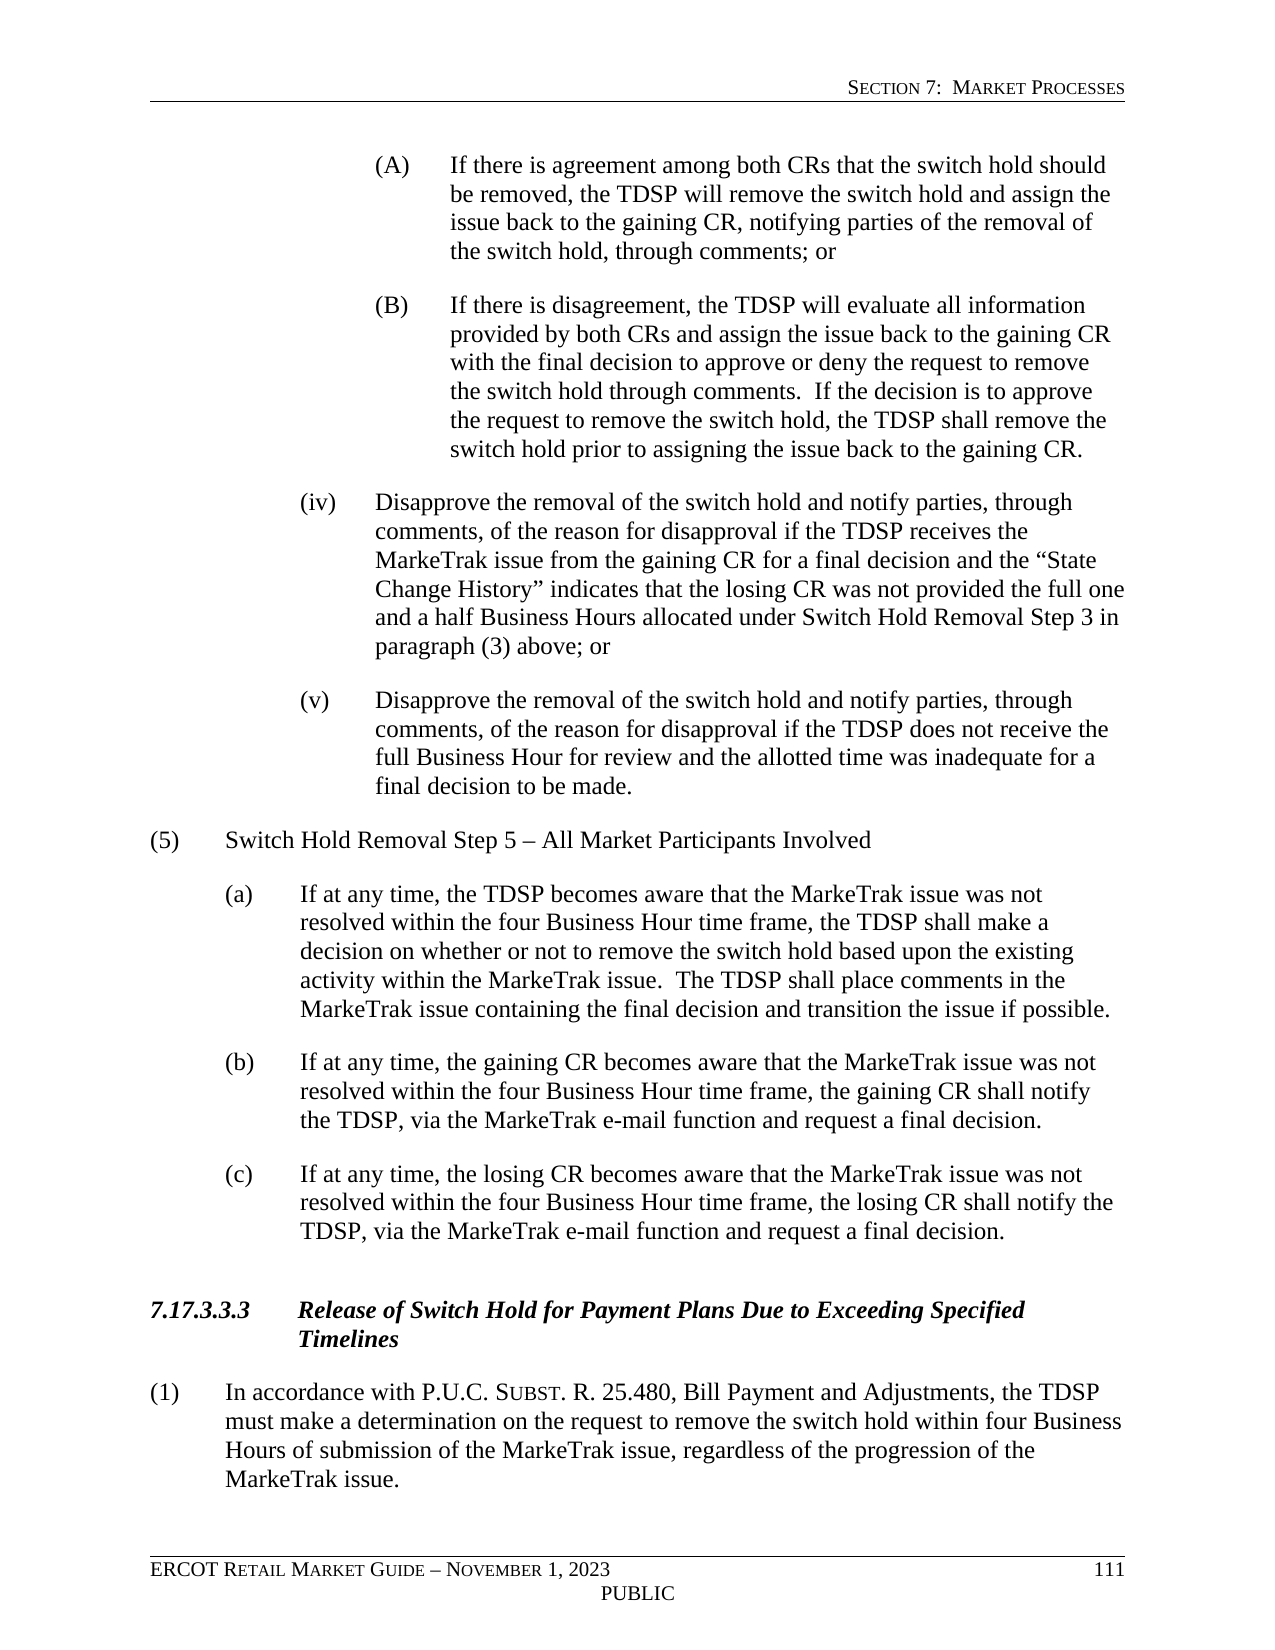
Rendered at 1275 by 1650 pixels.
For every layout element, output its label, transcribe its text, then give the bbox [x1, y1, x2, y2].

text (b) If at any time, the gaining CR becomes aware that the MarkeTrak issue was not resolved within the four Business Hour time frame, the gaining CR shall notify the TDSP, via the MarkeTrak e-mail function and request a final decision. [225, 1047, 1125, 1134]
text (a) If at any time, the TDSP becomes aware that the MarkeTrak issue was not resolved within the four Business Hour time frame, the TDSP shall make a decision on whether or not to remove the switch hold based upon the existing activity within the MarkeTrak issue. The TDSP shall place comments in the MarkeTrak issue containing the final decision and transition the issue if possible. [225, 879, 1125, 1022]
text (1) In accordance with P.U.C. Subst. R. 25.480, Bill Payment and Adjustments, the TDSP must make a determination on the request to remove the switch hold within four Business Hours of submission of the MarkeTrak issue, regardless of the progression of the MarkeTrak issue. [150, 1377, 1125, 1492]
text (A) If there is agreement among both CRs that the switch hold should be removed, the TDSP will remove the switch hold and assign the issue back to the gaining CR, notifying parties of the removal of the switch hold, through comments; or [375, 150, 1125, 265]
text (c) If at any time, the losing CR becomes aware that the MarkeTrak issue was not resolved within the four Business Hour time frame, the losing CR shall notify the TDSP, via the MarkeTrak e-mail function and request a final decision. [225, 1159, 1125, 1245]
text (5) Switch Hold Removal Step 5 – All Market Participants Involved [150, 825, 1125, 854]
text (B) If there is disagreement, the TDSP will evaluate all information provided by both CRs and assign the issue back to the gaining CR with the final decision to approve or deny the request to remove the switch hold through comments. If the decision is to approve the request to remove the switch hold, the TDSP shall remove the switch hold prior to assigning the issue back to the gaining CR. [375, 290, 1125, 462]
text (iv) Disapprove the removal of the switch hold and notify parties, through comments, of the reason for disapproval if the TDSP receives the MarkeTrak issue from the gaining CR for a final decision and the “State Change History” indicates that the losing CR was not provided the full one and a half Business Hours allocated under Switch Hold Removal Step 3 in paragraph (3) above; or [300, 487, 1125, 660]
text (v) Disapprove the removal of the switch hold and notify parties, through comments, of the reason for disapproval if the TDSP does not receive the full Business Hour for review and the allotted time was inadequate for a final decision to be made. [300, 685, 1125, 800]
text 7.17.3.3.3 Release of Switch Hold for Payment Plans Due to Exceeding Specified Timelines [150, 1295, 1125, 1352]
